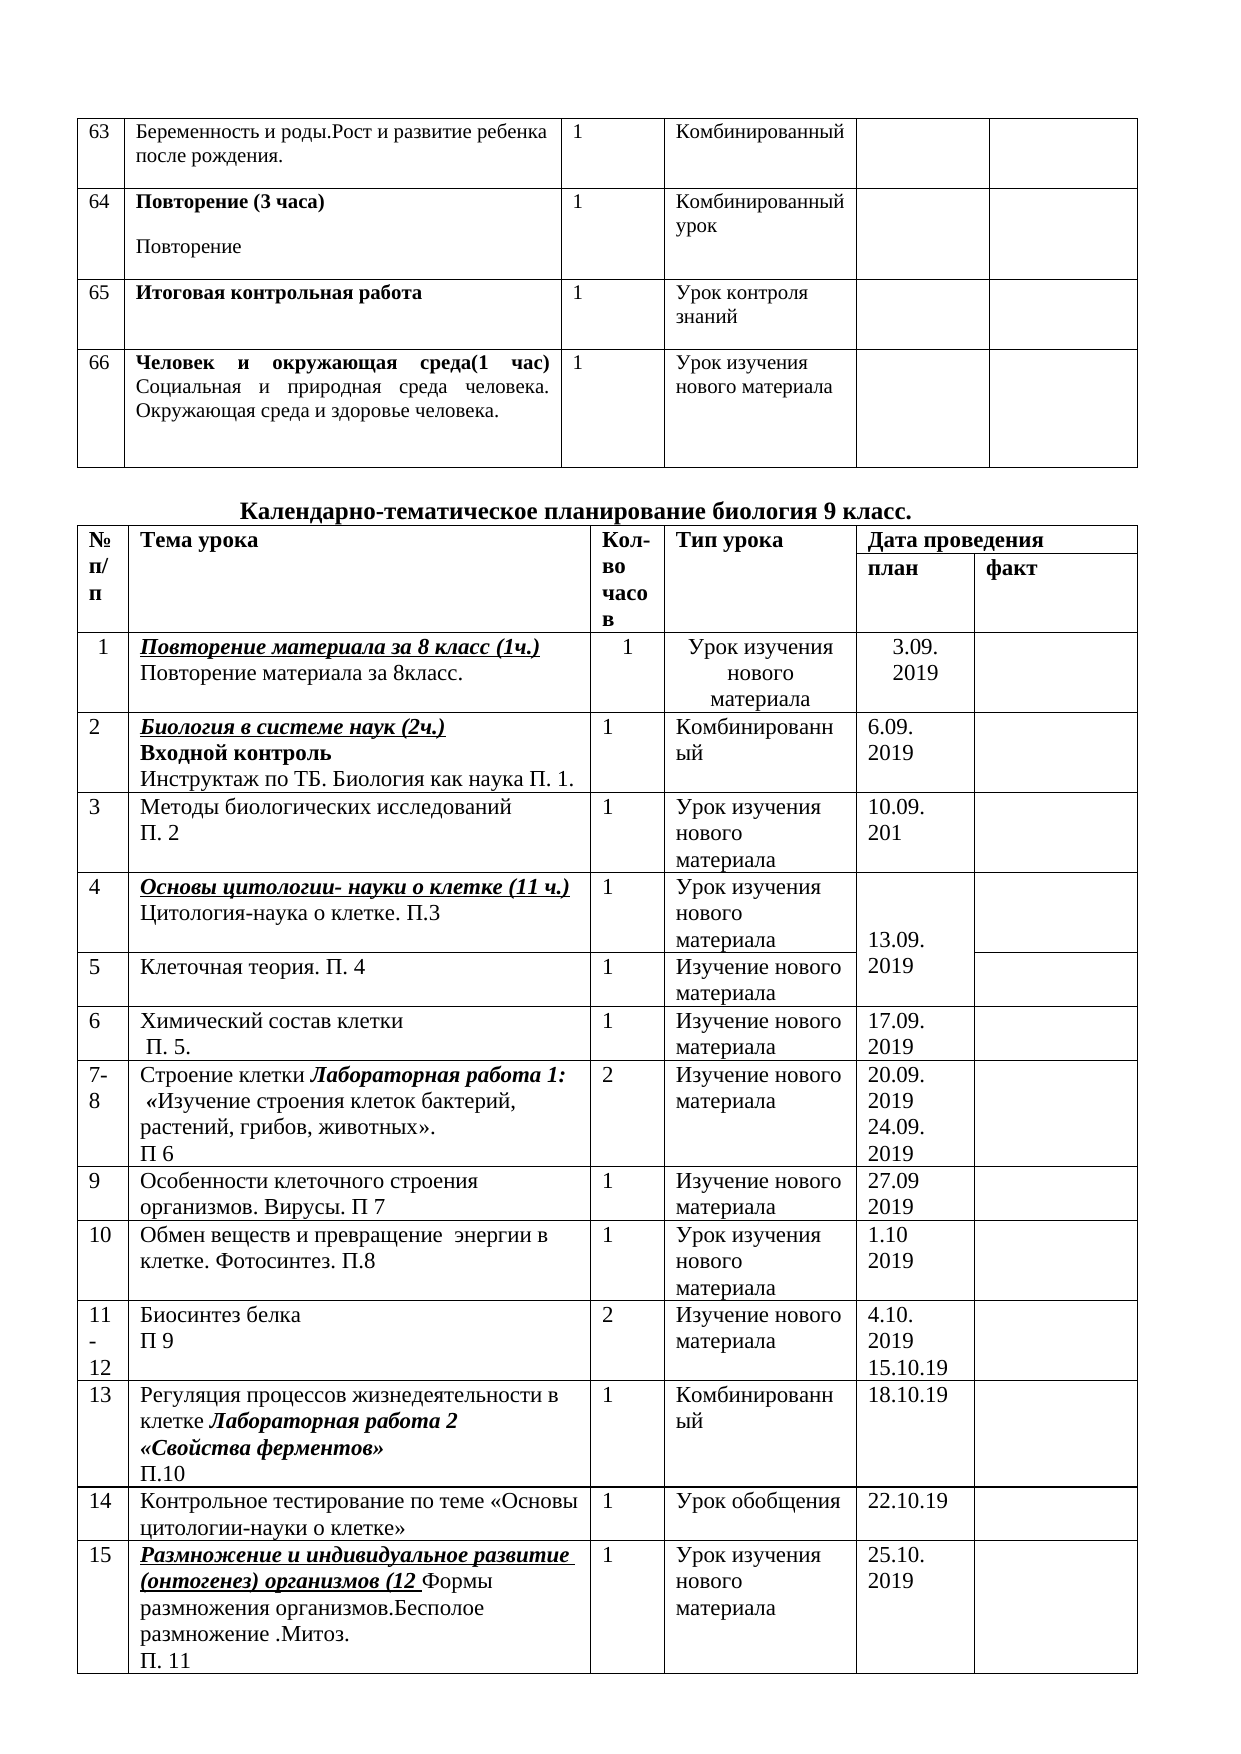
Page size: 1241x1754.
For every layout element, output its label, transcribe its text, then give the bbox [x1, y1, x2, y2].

table_cell 1.10 2019 [857, 1221, 974, 1300]
table_cell 6.09. 2019 [857, 713, 974, 792]
table_cell [975, 633, 1137, 712]
table_cell Химический состав клетки П. 5. [129, 1007, 590, 1059]
table_cell 9 [78, 1167, 128, 1220]
table_cell 7-8 [78, 1061, 128, 1166]
table_cell Строение клетки Лабораторная работа 1: «Изучение строения клеток бактерий, растений, грибов, животных». П 6 [129, 1061, 590, 1166]
table_cell Итоговая контрольная работа [125, 280, 561, 349]
table_cell 66 [78, 350, 124, 467]
table_cell [975, 1007, 1137, 1059]
table_cell 1 [78, 633, 128, 712]
table_cell Урок контроля знаний [665, 280, 856, 349]
table_cell Комбинированный [665, 1381, 856, 1486]
table_cell Размножение и индивидуальное развитие (онтогенез) организмов (12 Формы размножения организмов.Бесполое размножение .Митоз. П. 11 [129, 1541, 590, 1673]
table_cell Клеточная теория. П. 4 [129, 953, 590, 1006]
table_cell [857, 189, 989, 279]
table_cell 13 [78, 1381, 128, 1486]
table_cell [665, 1541, 856, 1673]
table_cell Урок изучения нового материала [665, 1221, 856, 1300]
table_cell [975, 1061, 1137, 1166]
table_cell 1 [562, 189, 664, 279]
table_cell 25.10. 2019 [857, 1541, 974, 1673]
table_cell Обмен веществ и превращение энергии в клетке. Фотосинтез. П.8 [129, 1221, 590, 1300]
table_cell Изучение нового материала [665, 953, 856, 1006]
table_cell Комбинированный урок [665, 189, 856, 279]
table_cell план [857, 554, 974, 632]
table_cell 10 [78, 1221, 128, 1300]
table_cell Биосинтез белка П 9 [129, 1301, 590, 1380]
table_cell Особенности клеточного строения организмов. Вирусы. П 7 [129, 1167, 590, 1220]
table_cell 11-12 [78, 1301, 128, 1380]
table_header Тема урока [129, 526, 590, 632]
table_cell 13.09. 2019 [857, 873, 974, 1006]
table_cell [975, 1301, 1137, 1380]
table_cell 1 [591, 793, 664, 872]
table_cell факт [975, 554, 1137, 632]
table_cell [990, 189, 1137, 279]
table_cell 5 [78, 953, 128, 1006]
table_cell 6 [78, 1007, 128, 1059]
table_header Кол-во часов [591, 526, 664, 632]
text Календарно-тематическое планирование биология 9 класс. [88, 496, 1063, 525]
table_cell 1 [562, 119, 664, 188]
table_cell 2 [78, 713, 128, 792]
table_cell Урок обобщения [665, 1488, 856, 1540]
table_cell 1 [591, 1488, 664, 1540]
table_cell Комбинированный [665, 713, 856, 792]
table_cell [990, 280, 1137, 349]
table_cell 64 [78, 189, 124, 279]
table_cell Урок изучения нового материала [665, 350, 856, 467]
table_cell [975, 953, 1137, 1006]
table_cell [857, 280, 989, 349]
table_header Тип урока [665, 526, 856, 632]
table_cell 65 [78, 280, 124, 349]
table_cell [975, 1488, 1137, 1540]
table_cell Изучение нового материала [665, 1007, 856, 1059]
table_cell Изучение нового материала [665, 1061, 856, 1166]
table_cell 3 [78, 793, 128, 872]
table_cell 20.09. 2019 24.09. 2019 [857, 1061, 974, 1166]
table_cell [990, 119, 1137, 188]
table_cell 1 [591, 1541, 664, 1673]
table_cell 1 [591, 1007, 664, 1059]
table_cell 1 [562, 350, 664, 467]
table_cell Урок изучения нового материала [665, 793, 856, 872]
table_cell [975, 713, 1137, 792]
table_cell [975, 1381, 1137, 1486]
table_cell [857, 119, 989, 188]
table_cell [975, 793, 1137, 872]
table_cell 1 [591, 1221, 664, 1300]
table_cell [975, 1167, 1137, 1220]
table_cell 14 [78, 1488, 128, 1540]
table_cell 3.09. 2019 [857, 633, 974, 712]
table_cell [975, 873, 1137, 952]
table_cell 4.10. 2019 15.10.19 [857, 1301, 974, 1380]
table_cell Комбинированный [665, 119, 856, 188]
table_cell 1 [591, 873, 664, 952]
table_cell [857, 350, 989, 467]
table_cell [990, 350, 1137, 467]
table_cell Урок изучения нового материала [665, 633, 856, 712]
table_cell 15 [78, 1541, 128, 1673]
table_cell 1 [591, 953, 664, 1006]
table_cell 2 [591, 1061, 664, 1166]
table_cell 17.09. 2019 [857, 1007, 974, 1059]
table_cell 27.09 2019 [857, 1167, 974, 1220]
table_cell 4 [78, 873, 128, 952]
table_cell Основы цитологии- науки о клетке (11 ч.) Цитология-наука о клетке. П.3 [129, 873, 590, 952]
table_cell 1 [591, 713, 664, 792]
table_cell Повторение материала за 8 класс (1ч.) Повторение материала за 8класс. [129, 633, 590, 712]
table_cell Контрольное тестирование по теме «Основы цитологии-науки о клетке» [129, 1488, 590, 1540]
table_cell 1 [562, 280, 664, 349]
table_cell Беременность и роды.Рост и развитие ребенка после рождения. [125, 119, 561, 188]
table_cell Урок изучения нового материала [665, 873, 856, 952]
table_cell 2 [591, 1301, 664, 1380]
table_cell Человек и окружающая среда(1 час) Социальная и природная среда человека. Окружающая среда и здоровье человека. [125, 350, 561, 467]
table_cell Изучение нового материала [665, 1301, 856, 1380]
table_cell Изучение нового материала [665, 1167, 856, 1220]
table_cell [975, 1221, 1137, 1300]
table_cell [975, 1541, 1137, 1673]
table_cell Биология в системе наук (2ч.) Входной контроль Инструктаж по ТБ. Биология как наука П. 1. [129, 713, 590, 792]
table_cell 18.10.19 [857, 1381, 974, 1486]
table_cell Методы биологических исследований П. 2 [129, 793, 590, 872]
table_cell 10.09. 201 [857, 793, 974, 872]
table_cell 1 [591, 1381, 664, 1486]
table_cell Повторение (3 часа) Повторение [125, 189, 561, 279]
table_cell 63 [78, 119, 124, 188]
table_cell 1 [591, 633, 664, 712]
table_header Дата проведения [857, 526, 1137, 553]
table_header № п/п [78, 526, 128, 632]
table_cell 22.10.19 [857, 1488, 974, 1540]
table_cell Регуляция процессов жизнедеятельности в клетке Лабораторная работа 2 «Свойства ферментов» П.10 [129, 1381, 590, 1486]
table_cell 1 [591, 1167, 664, 1220]
